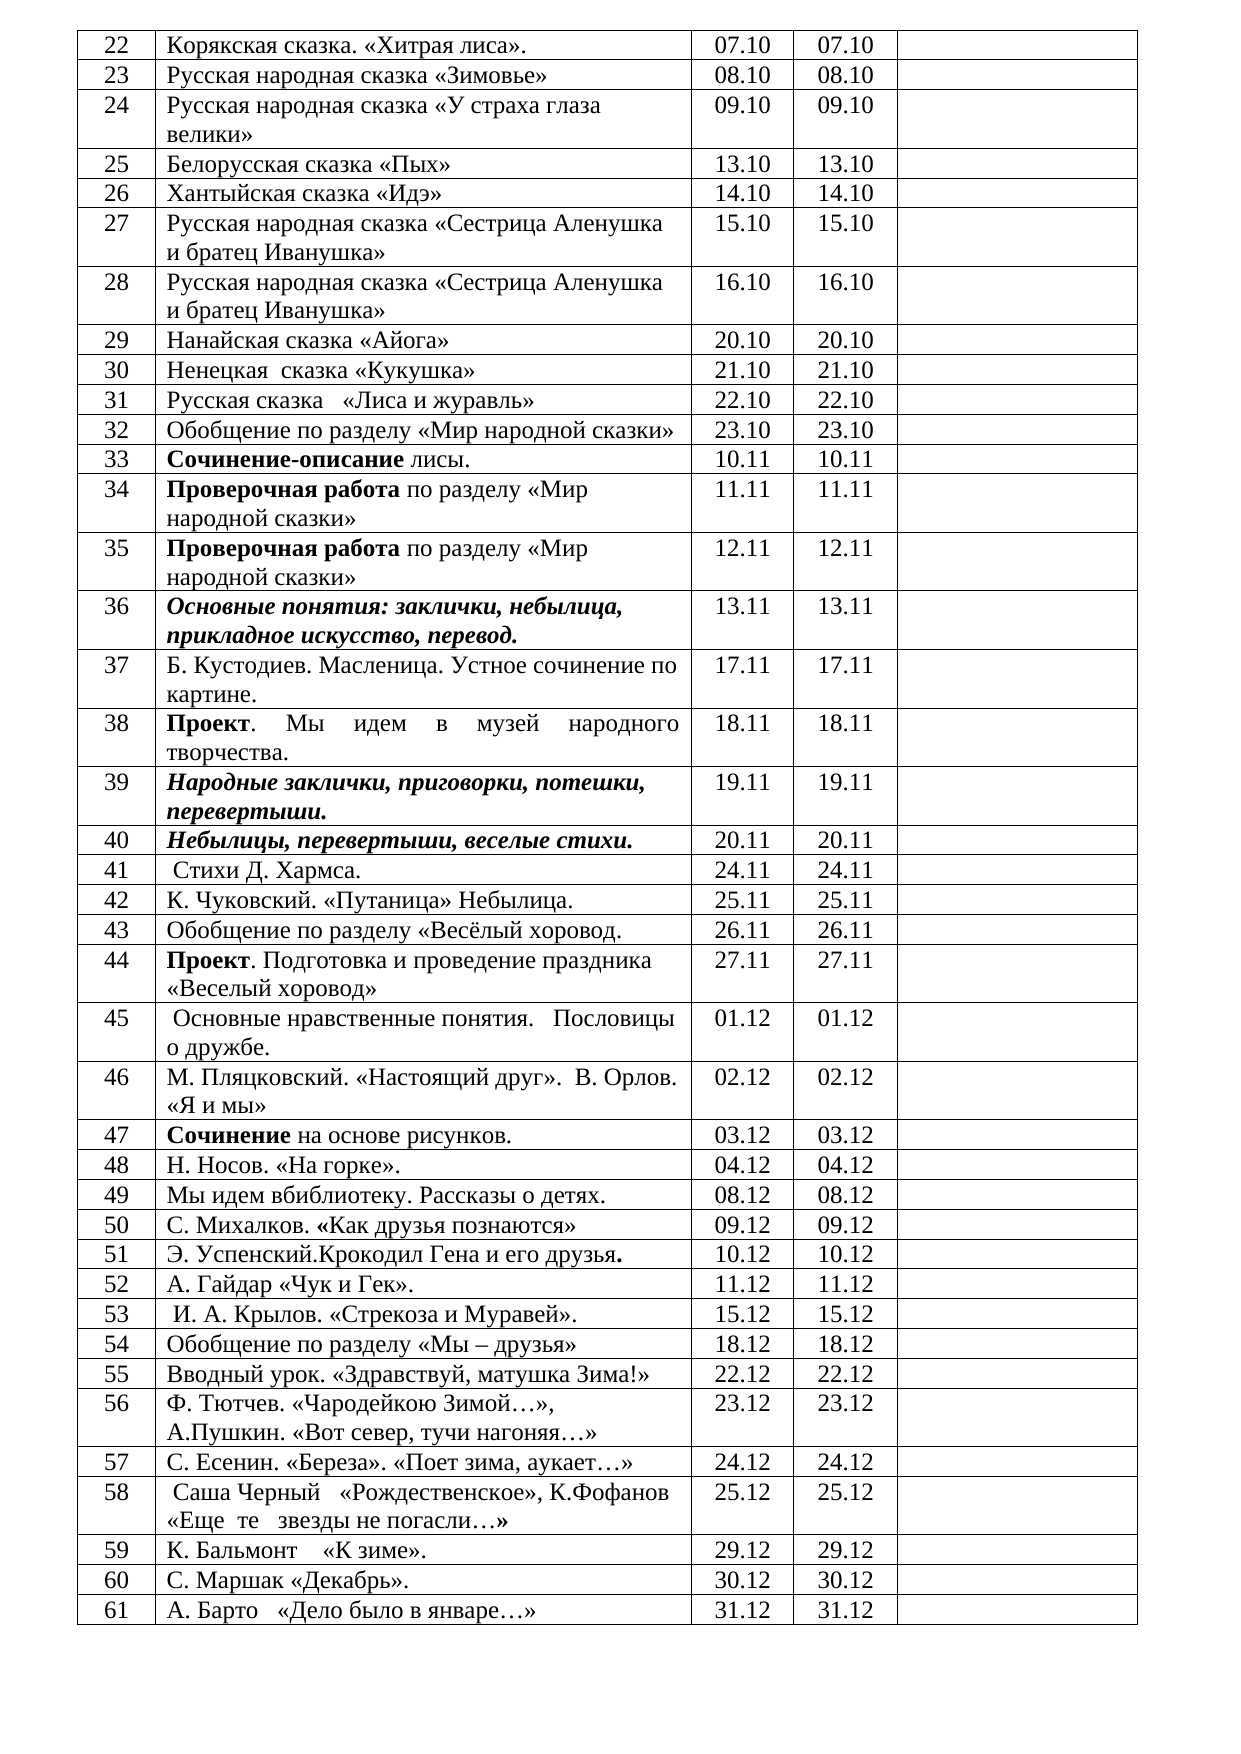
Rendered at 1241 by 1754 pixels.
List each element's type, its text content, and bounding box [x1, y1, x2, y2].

table_cell Э. Успенский.Крокодил Гена и его друзья. [156, 1240, 691, 1268]
table_cell 15.12 [794, 1299, 897, 1328]
table_cell 24.11 [794, 855, 897, 884]
table_cell [898, 855, 1137, 884]
table_cell 14.10 [794, 179, 897, 207]
table_cell [898, 179, 1137, 207]
table_cell Сочинение на основе рисунков. [156, 1120, 691, 1149]
table_cell 42 [78, 885, 155, 914]
table_cell 23.12 [794, 1389, 897, 1446]
table_cell 10.11 [794, 445, 897, 473]
table_cell 23.10 [794, 415, 897, 443]
table_cell 08.10 [692, 60, 793, 89]
table_cell 10.11 [692, 445, 793, 473]
table_cell [898, 826, 1137, 854]
table_cell 31.12 [692, 1595, 793, 1624]
table_cell 54 [78, 1329, 155, 1358]
table_cell 57 [78, 1447, 155, 1476]
table_cell Вводный урок. «Здравствуй, матушка Зима!» [156, 1359, 691, 1387]
table_cell 12.11 [692, 533, 793, 590]
table_cell 56 [78, 1389, 155, 1446]
table_cell Обобщение по разделу «Весёлый хоровод. [156, 915, 691, 944]
table_cell [898, 1269, 1137, 1298]
table_cell 53 [78, 1299, 155, 1328]
table_cell 22 [78, 31, 155, 59]
table_cell 13.11 [692, 591, 793, 649]
table_cell Обобщение по разделу «Мы – друзья» [156, 1329, 691, 1358]
table_cell К. Чуковский. «Путаница» Небылица. [156, 885, 691, 914]
table_cell 35 [78, 533, 155, 590]
table_cell 09.12 [692, 1210, 793, 1238]
table_cell 10.12 [692, 1240, 793, 1268]
table_cell 07.10 [692, 31, 793, 59]
table_cell [898, 60, 1137, 89]
table_cell Русская народная сказка «Сестрица Аленушка и братец Иванушка» [156, 208, 691, 266]
table_cell Белорусская сказка «Пых» [156, 149, 691, 177]
table_cell 08.12 [794, 1180, 897, 1209]
table_cell 27.11 [794, 945, 897, 1002]
table_cell Хантыйская сказка «Идэ» [156, 179, 691, 207]
table_cell 26 [78, 179, 155, 207]
table_cell 27.11 [692, 945, 793, 1002]
table_cell 03.12 [692, 1120, 793, 1149]
table_cell [898, 1389, 1137, 1446]
table_cell 46 [78, 1062, 155, 1119]
table_cell 04.12 [794, 1150, 897, 1179]
table_cell [898, 1359, 1137, 1387]
table_cell 27 [78, 208, 155, 266]
table_cell [898, 945, 1137, 1002]
table_cell [898, 650, 1137, 707]
table_cell 61 [78, 1595, 155, 1624]
table_cell 52 [78, 1269, 155, 1298]
table_cell [898, 90, 1137, 148]
table_cell 18.11 [794, 709, 897, 766]
table_cell 20.11 [692, 826, 793, 854]
table_cell 15.10 [692, 208, 793, 266]
table_cell 02.12 [692, 1062, 793, 1119]
table_cell Народные заклички, приговорки, потешки, перевертыши. [156, 767, 691, 824]
table_cell 28 [78, 267, 155, 324]
table_cell 22.10 [692, 385, 793, 414]
table_cell [898, 1299, 1137, 1328]
table_cell 39 [78, 767, 155, 824]
table_cell 10.12 [794, 1240, 897, 1268]
table_cell М. Пляцковский. «Настоящий друг». В. Орлов. «Я и мы» [156, 1062, 691, 1119]
table_cell 30.12 [794, 1565, 897, 1594]
table_cell [898, 355, 1137, 384]
table_cell 26.11 [794, 915, 897, 944]
table_cell С. Маршак «Декабрь». [156, 1565, 691, 1594]
table_cell С. Есенин. «Береза». «Поет зима, аукает…» [156, 1447, 691, 1476]
table_cell 24.12 [692, 1447, 793, 1476]
table_cell [898, 149, 1137, 177]
table_cell [898, 31, 1137, 59]
table_cell Корякская сказка. «Хитрая лиса». [156, 31, 691, 59]
table_cell А. Гайдар «Чук и Гек». [156, 1269, 691, 1298]
table_cell 30 [78, 355, 155, 384]
table_cell 51 [78, 1240, 155, 1268]
table_cell Русская народная сказка «Сестрица Аленушка и братец Иванушка» [156, 267, 691, 324]
table_cell 25.11 [692, 885, 793, 914]
table_cell И. А. Крылов. «Стрекоза и Муравей». [156, 1299, 691, 1328]
table_cell Сочинение-описание лисы. [156, 445, 691, 473]
table_cell Ненецкая сказка «Кукушка» [156, 355, 691, 384]
table_cell 36 [78, 591, 155, 649]
table_cell [898, 1240, 1137, 1268]
table_cell Русская народная сказка «У страха глаза велики» [156, 90, 691, 148]
table_cell 48 [78, 1150, 155, 1179]
table_cell 43 [78, 915, 155, 944]
table_cell 02.12 [794, 1062, 897, 1119]
table_cell 55 [78, 1359, 155, 1387]
table_cell Саша Черный «Рождественское», К.Фофанов «Еще те звезды не погасли…» [156, 1477, 691, 1534]
table_cell 21.10 [692, 355, 793, 384]
table_cell 32 [78, 415, 155, 443]
table_cell [898, 1329, 1137, 1358]
table_cell Стихи Д. Хармса. [156, 855, 691, 884]
table_cell С. Михалков. «Как друзья познаются» [156, 1210, 691, 1238]
table_cell [898, 1535, 1137, 1564]
table_cell 58 [78, 1477, 155, 1534]
table_cell 12.11 [794, 533, 897, 590]
table_cell 22.12 [692, 1359, 793, 1387]
table_cell 29.12 [794, 1535, 897, 1564]
table_cell 13.10 [794, 149, 897, 177]
table_cell 34 [78, 474, 155, 532]
table_cell 04.12 [692, 1150, 793, 1179]
table_cell [898, 385, 1137, 414]
table_cell 07.10 [794, 31, 897, 59]
table_cell 19.11 [794, 767, 897, 824]
table_cell [898, 267, 1137, 324]
table_cell 38 [78, 709, 155, 766]
table_cell 41 [78, 855, 155, 884]
table_cell [898, 1003, 1137, 1061]
table_cell 18.12 [692, 1329, 793, 1358]
table_cell [898, 1447, 1137, 1476]
table_cell Проверочная работа по разделу «Мир народной сказки» [156, 474, 691, 532]
table_cell 29 [78, 325, 155, 354]
table_cell 01.12 [794, 1003, 897, 1061]
table_cell 30.12 [692, 1565, 793, 1594]
table_cell 17.11 [794, 650, 897, 707]
table_cell Мы идем вбиблиотеку. Рассказы о детях. [156, 1180, 691, 1209]
table_cell 09.10 [692, 90, 793, 148]
table_cell Основные понятия: заклички, небылица, прикладное искусство, перевод. [156, 591, 691, 649]
table_cell [898, 1477, 1137, 1534]
table_cell 11.12 [692, 1269, 793, 1298]
table_cell 33 [78, 445, 155, 473]
table_cell [898, 767, 1137, 824]
table_cell [898, 1180, 1137, 1209]
table_cell [898, 1120, 1137, 1149]
table_cell 08.10 [794, 60, 897, 89]
table_cell 24.12 [794, 1447, 897, 1476]
table_cell [898, 1210, 1137, 1238]
table_cell 09.10 [794, 90, 897, 148]
table_cell Н. Носов. «На горке». [156, 1150, 691, 1179]
table_cell 24 [78, 90, 155, 148]
table_cell 60 [78, 1565, 155, 1594]
table_cell 20.10 [794, 325, 897, 354]
table_cell 18.11 [692, 709, 793, 766]
table_cell 45 [78, 1003, 155, 1061]
table_cell 25 [78, 149, 155, 177]
table_cell 25.11 [794, 885, 897, 914]
table_cell 47 [78, 1120, 155, 1149]
table_cell Небылицы, перевертыши, веселые стихи. [156, 826, 691, 854]
table_cell [898, 1150, 1137, 1179]
table_cell 49 [78, 1180, 155, 1209]
table_cell [898, 445, 1137, 473]
table_cell [898, 1062, 1137, 1119]
table_cell 21.10 [794, 355, 897, 384]
table_cell Обобщение по разделу «Мир народной сказки» [156, 415, 691, 443]
table_cell Русская сказка «Лиса и журавль» [156, 385, 691, 414]
table_cell [898, 415, 1137, 443]
table_cell [898, 208, 1137, 266]
table_cell 16.10 [794, 267, 897, 324]
table_cell 37 [78, 650, 155, 707]
table_cell 08.12 [692, 1180, 793, 1209]
table_cell 15.10 [794, 208, 897, 266]
table_cell [898, 474, 1137, 532]
table_cell [898, 325, 1137, 354]
table_cell Ф. Тютчев. «Чародейкою Зимой…», А.Пушкин. «Вот север, тучи нагоняя…» [156, 1389, 691, 1446]
table_cell 09.12 [794, 1210, 897, 1238]
table_cell 03.12 [794, 1120, 897, 1149]
table_cell К. Бальмонт «К зиме». [156, 1535, 691, 1564]
table_cell 11.11 [794, 474, 897, 532]
table_cell [898, 1565, 1137, 1594]
table_cell Русская народная сказка «Зимовье» [156, 60, 691, 89]
table_cell 20.10 [692, 325, 793, 354]
table_cell 31.12 [794, 1595, 897, 1624]
table_cell Проект. Мы идем в музей народного творчества. [156, 709, 691, 766]
table_cell 11.12 [794, 1269, 897, 1298]
table_cell 18.12 [794, 1329, 897, 1358]
table_cell [898, 709, 1137, 766]
table_cell [898, 533, 1137, 590]
table_cell [898, 1595, 1137, 1624]
table_cell 44 [78, 945, 155, 1002]
table_cell 24.11 [692, 855, 793, 884]
table_cell 22.10 [794, 385, 897, 414]
table_cell 25.12 [794, 1477, 897, 1534]
table_cell Б. Кустодиев. Масленица. Устное сочинение по картине. [156, 650, 691, 707]
table_cell 50 [78, 1210, 155, 1238]
table_cell А. Барто «Дело было в январе…» [156, 1595, 691, 1624]
table_cell 40 [78, 826, 155, 854]
table_cell 13.10 [692, 149, 793, 177]
table_cell 13.11 [794, 591, 897, 649]
table_cell 23 [78, 60, 155, 89]
table_cell 14.10 [692, 179, 793, 207]
table_cell 22.12 [794, 1359, 897, 1387]
table_cell Основные нравственные понятия. Пословицы о дружбе. [156, 1003, 691, 1061]
table_cell 31 [78, 385, 155, 414]
table_cell 20.11 [794, 826, 897, 854]
table_cell [898, 591, 1137, 649]
table_cell 25.12 [692, 1477, 793, 1534]
table_cell 19.11 [692, 767, 793, 824]
table_cell 11.11 [692, 474, 793, 532]
table_cell Проверочная работа по разделу «Мир народной сказки» [156, 533, 691, 590]
table_cell 17.11 [692, 650, 793, 707]
table_cell 15.12 [692, 1299, 793, 1328]
table_cell 26.11 [692, 915, 793, 944]
table_cell 23.10 [692, 415, 793, 443]
table_cell [898, 885, 1137, 914]
table_cell 01.12 [692, 1003, 793, 1061]
table_cell 23.12 [692, 1389, 793, 1446]
table_cell 16.10 [692, 267, 793, 324]
table_cell 29.12 [692, 1535, 793, 1564]
table_cell [898, 915, 1137, 944]
table_cell Нанайская сказка «Айога» [156, 325, 691, 354]
table_cell 59 [78, 1535, 155, 1564]
table_cell Проект. Подготовка и проведение праздника «Веселый хоровод» [156, 945, 691, 1002]
